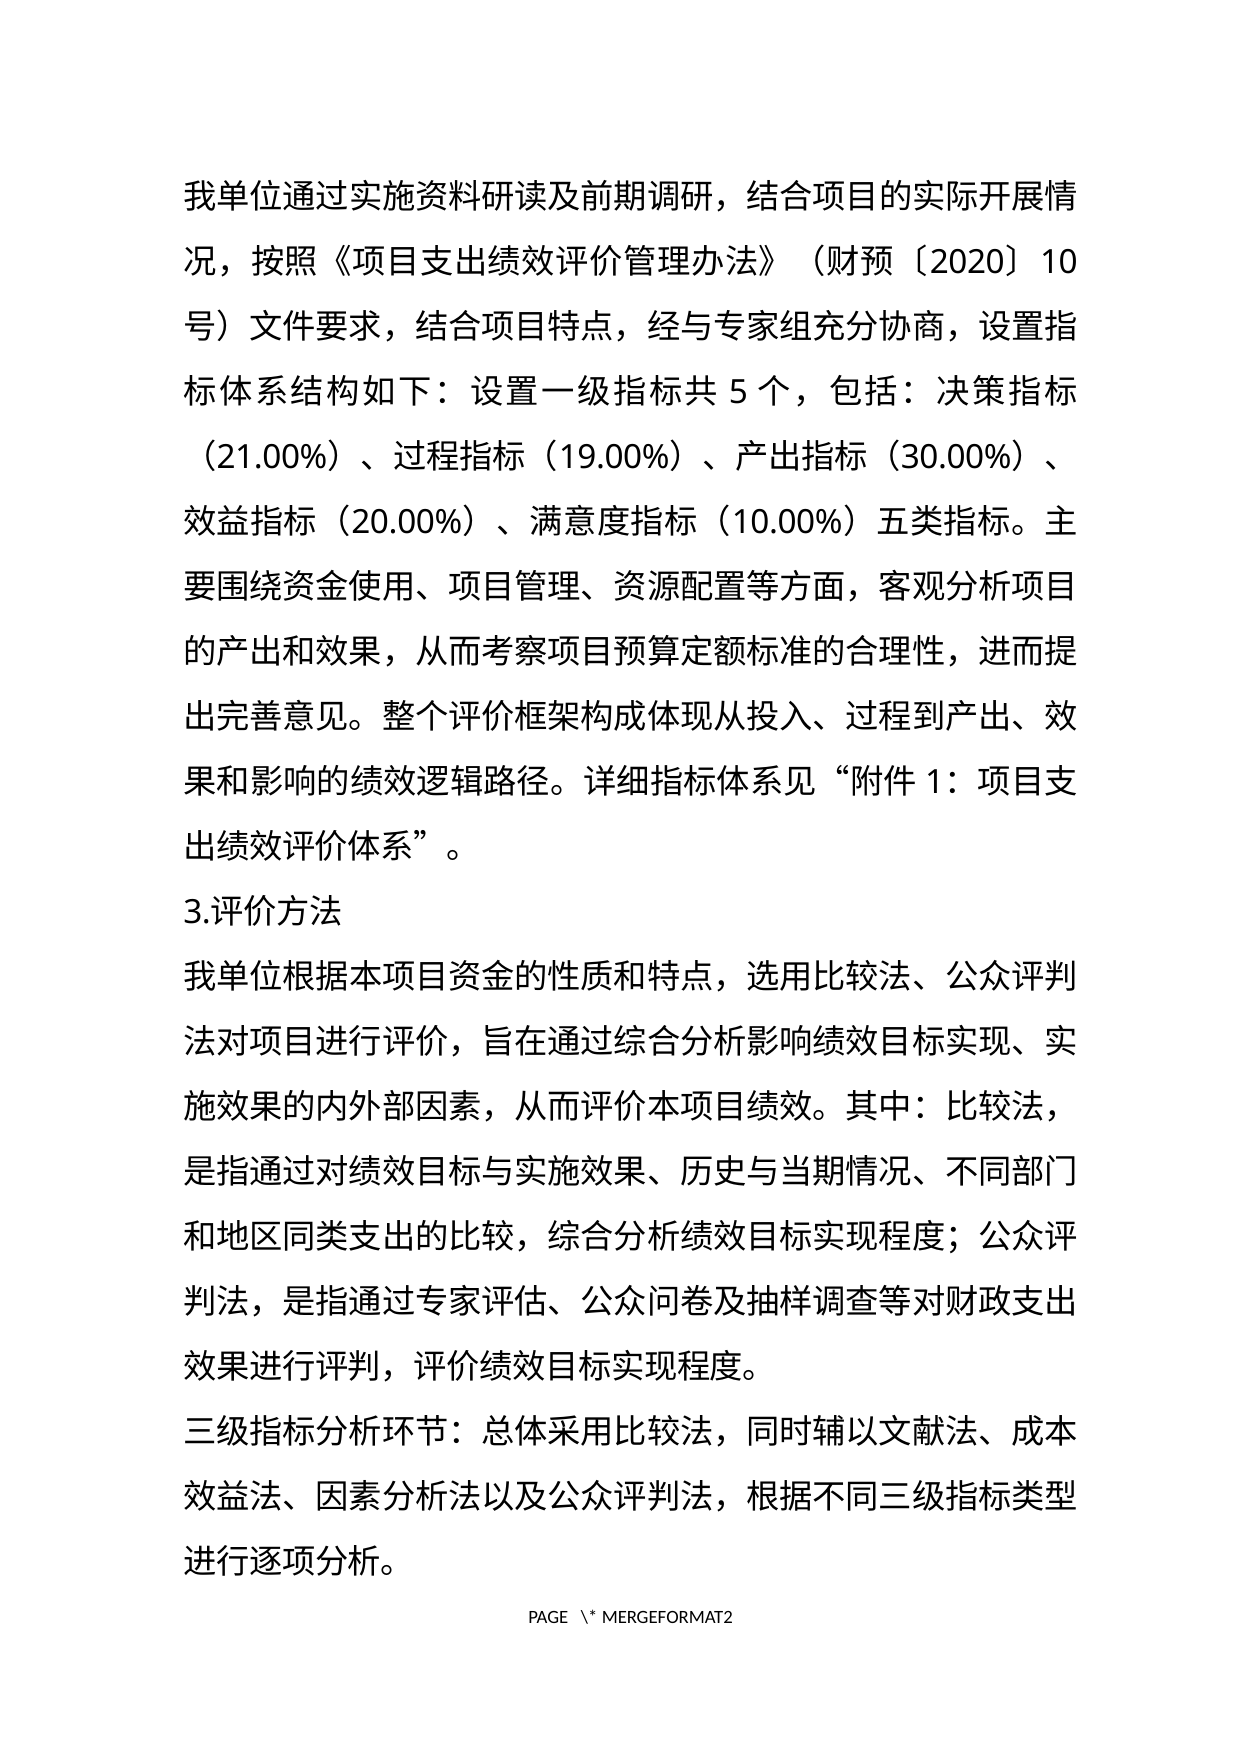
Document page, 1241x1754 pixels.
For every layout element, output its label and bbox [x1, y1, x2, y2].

text [183, 162, 1078, 1592]
